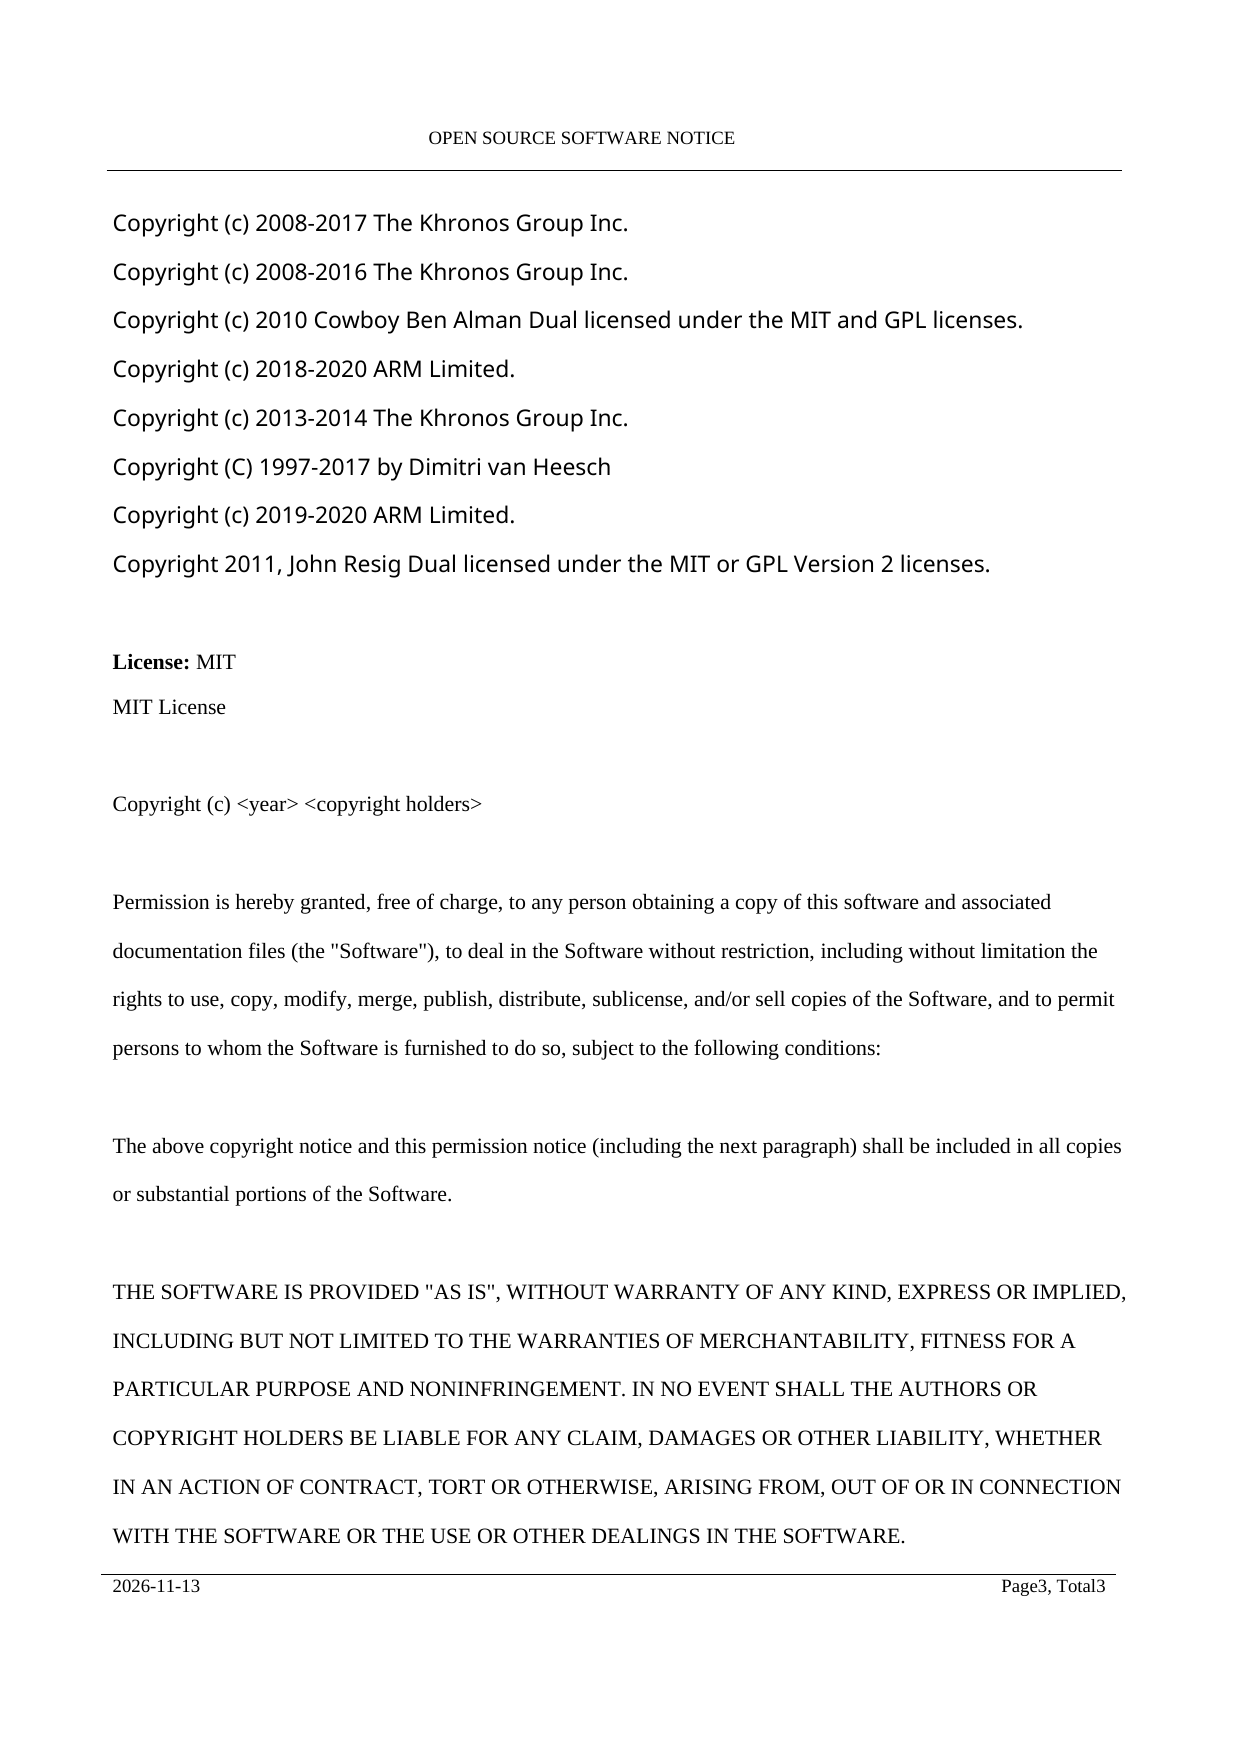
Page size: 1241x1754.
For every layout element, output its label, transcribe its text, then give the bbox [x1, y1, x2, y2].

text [112, 206, 1128, 629]
text MIT License Copyright (c) <year> <copyright holders> Permission is hereby granted, free of charge, to any person obtaining a copy of this software and associated documentation files (the "Software"), to deal in the Software without restriction, including without limitation the rights to use, copy, modify, merge, publish, distribute, sublicense, and/or sell copies of the Software, and to permit persons to whom the Software is furnished to do so, subject to the following conditions: The above copyright notice and this permission notice (including the next paragraph) shall be included in all copies or substantial portions of the Software. THE SOFTWARE IS PROVIDED "AS IS", WITHOUT WARRANTY OF ANY KIND, EXPRESS OR IMPLIED, INCLUDING BUT NOT LIMITED TO THE WARRANTIES OF MERCHANTABILITY, FITNESS FOR A PARTICULAR PURPOSE AND NONINFRINGEMENT. IN NO EVENT SHALL THE AUTHORS OR COPYRIGHT HOLDERS BE LIABLE FOR ANY CLAIM, DAMAGES OR OTHER LIABILITY, WHETHER IN AN ACTION OF CONTRACT, TORT OR OTHERWISE, ARISING FROM, OUT OF OR IN CONNECTION WITH THE SOFTWARE OR THE USE OR OTHER DEALINGS IN THE SOFTWARE. [112, 690, 1128, 1551]
text License: MIT [112, 645, 1128, 678]
